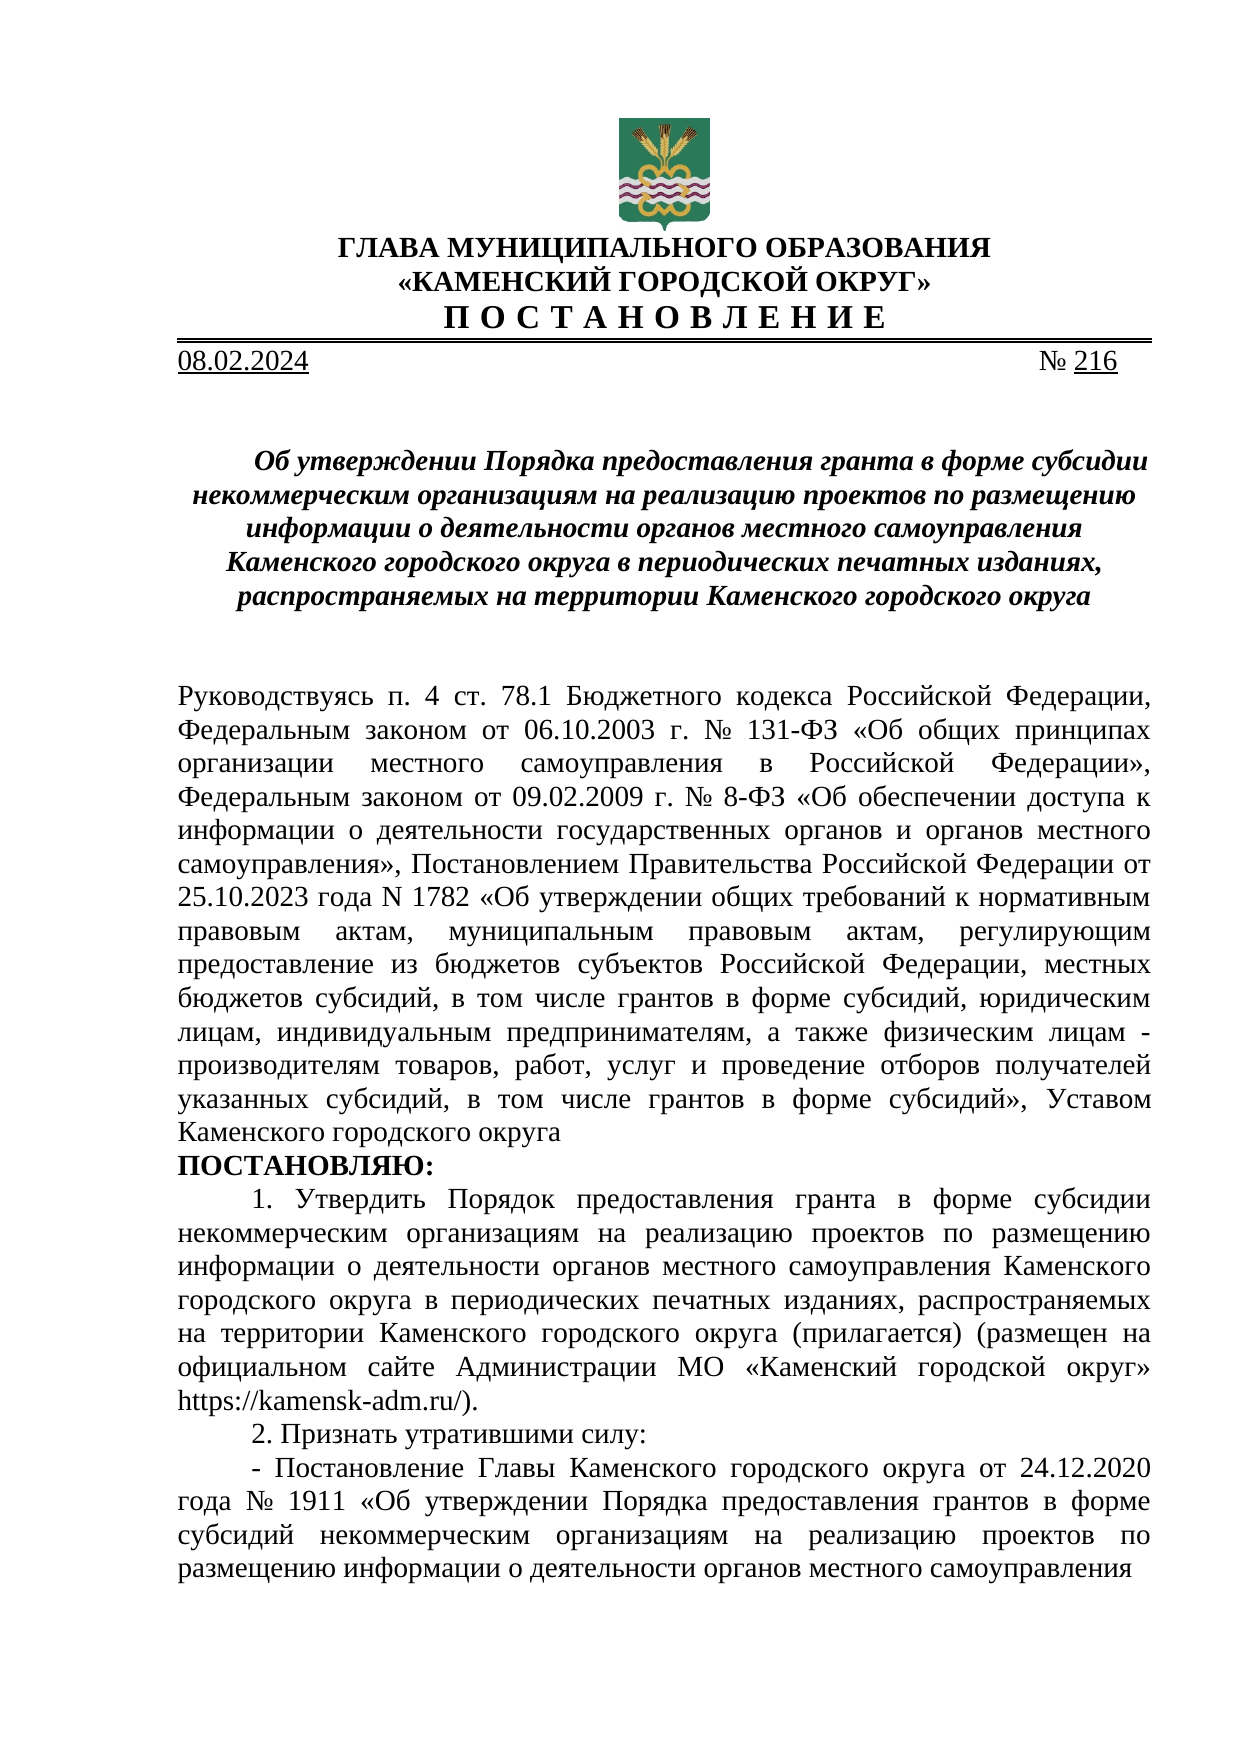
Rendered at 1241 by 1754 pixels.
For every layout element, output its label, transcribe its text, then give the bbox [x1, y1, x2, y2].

text ПОСТАНОВЛЯЮ: [177, 1148, 1152, 1181]
text Руководствуясь п. 4 ст. 78.1 Бюджетного кодекса Российской Федерации, Федеральным законом от 06.10.2003 г. № 131-ФЗ «Об общих принципах организации местного самоуправления в Российской Федерации», Федеральным законом от 09.02.2009 г. № 8-ФЗ «Об обеспечении доступа к информации о деятельности государственных органов и органов местного самоуправления», Постановлением Правительства Российской Федерации от 25.10.2023 года N 1782 «Об утверждении общих требований к нормативным правовым актам, муниципальным правовым актам, регулирующим предоставление из бюджетов субъектов Российской Федерации, местных бюджетов субсидий, в том числе грантов в форме субсидий, юридическим лицам, индивидуальным предпринимателям, а также физическим лицам - производителям товаров, работ, услуг и проведение отборов получателей указанных субсидий, в том числе грантов в форме субсидий», Уставом Каменского городского округа [177, 678, 1152, 1148]
text 1. Утвердить Порядок предоставления гранта в форме субсидии некоммерческим организациям на реализацию проектов по размещению информации о деятельности органов местного самоуправления Каменского городского округа в периодических печатных изданиях, распространяемых на территории Каменского городского округа (прилагается) (размещен на официальном сайте Администрации МО «Каменский городской округ» https://kamensk-adm.ru/). [177, 1181, 1152, 1416]
picture [619, 118, 710, 231]
text Об утверждении Порядка предоставления гранта в форме субсидии некоммерческим организациям на реализацию проектов по размещению информации о деятельности органов местного самоуправления Каменского городского округа в периодических печатных изданиях, распространяемых на территории Каменского городского округа [177, 443, 1152, 611]
text «КАМЕНСКИЙ ГОРОДСКОЙ ОКРУГ» [177, 264, 1152, 298]
text ГЛАВА МУНИЦИПАЛЬНОГО ОБРАЗОВАНИЯ [177, 231, 1152, 264]
text ПОСТАНОВЛЕНИЕ [177, 298, 1152, 338]
text - Постановление Главы Каменского городского округа от 24.12.2020 года № 1911 «Об утверждении Порядка предоставления грантов в форме субсидий некоммерческим организациям на реализацию проектов по размещению информации о деятельности органов местного самоуправления [177, 1450, 1152, 1584]
text 08.02.2024 № 216 [177, 343, 1152, 376]
text 2. Признать утратившими силу: [177, 1416, 1152, 1450]
